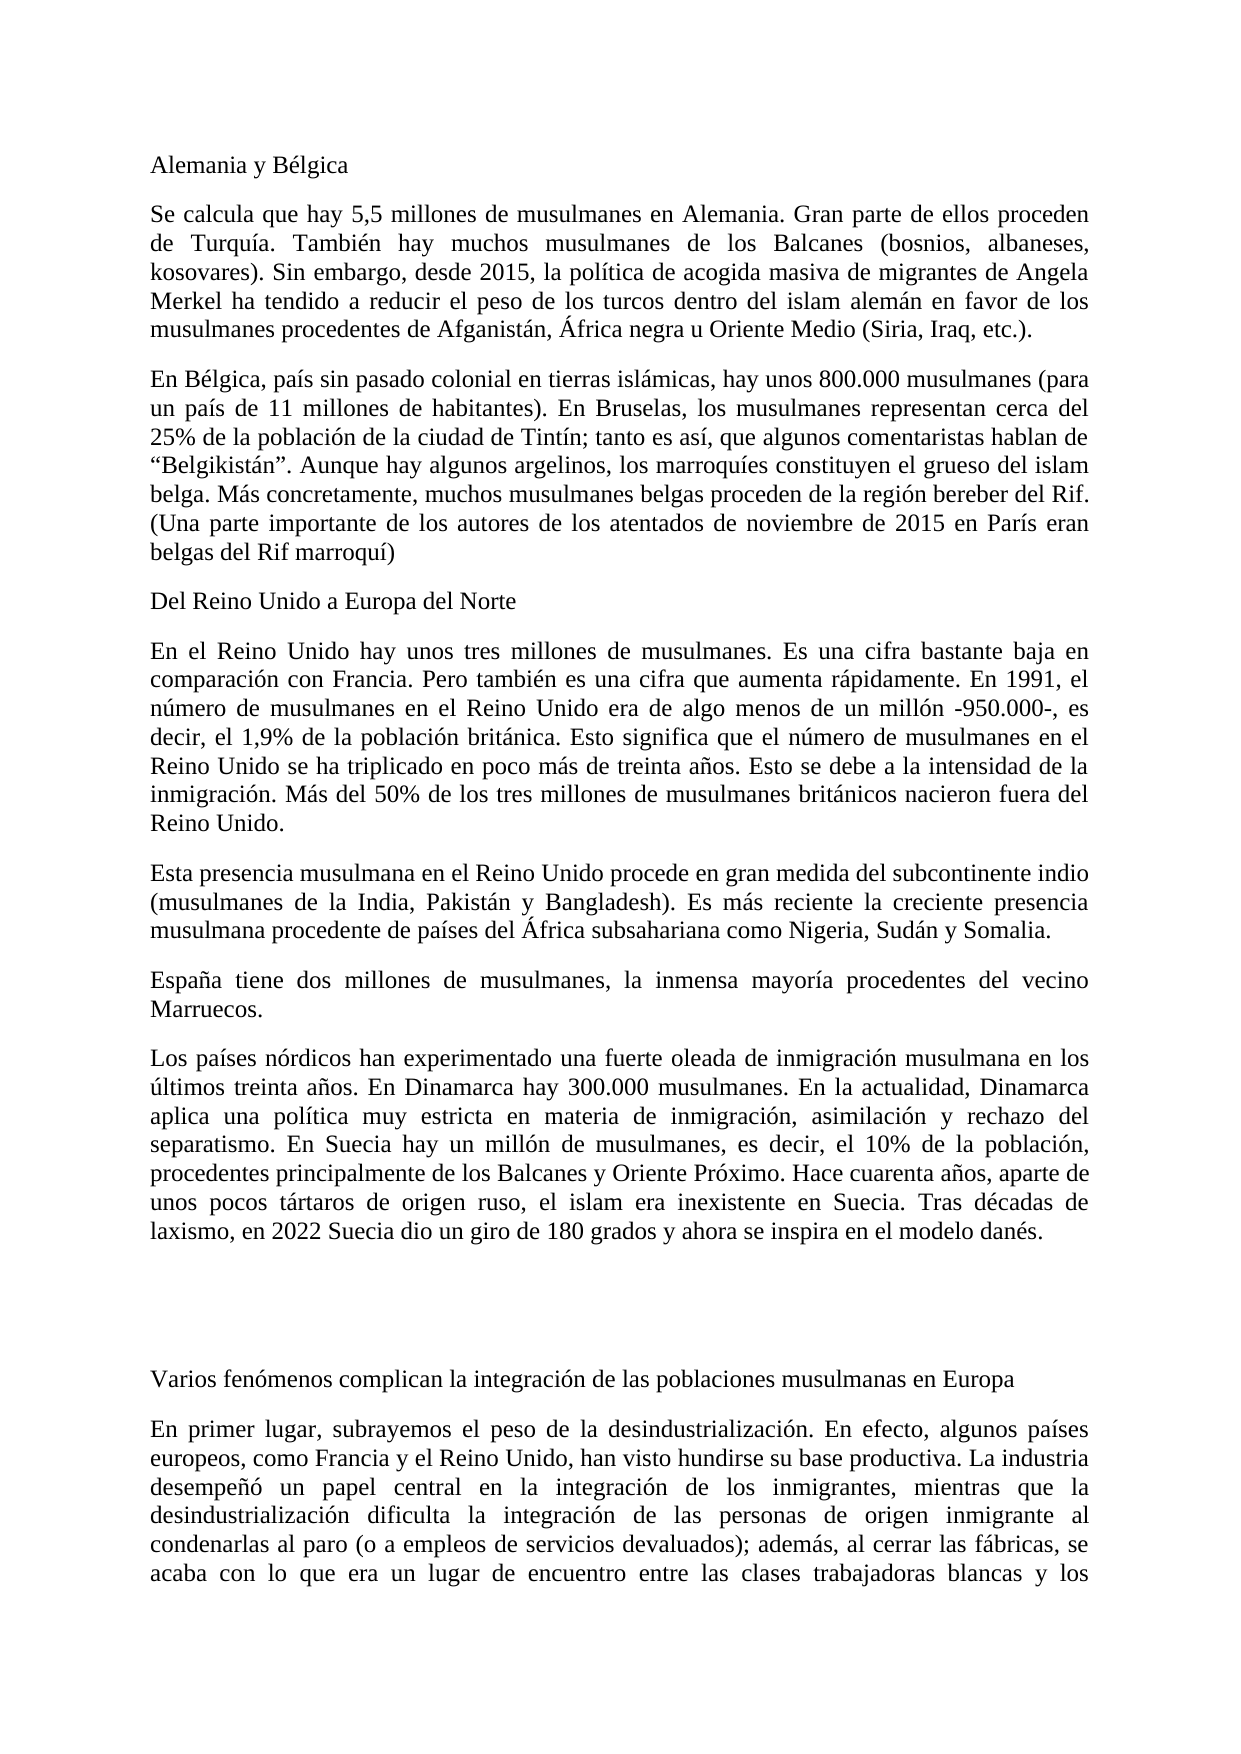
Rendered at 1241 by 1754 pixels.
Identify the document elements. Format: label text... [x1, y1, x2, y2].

text Varios fenómenos complican la integración de las poblaciones musulmanas en Europa [150, 1364, 1090, 1393]
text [150, 1414, 1090, 1587]
text En Bélgica, país sin pasado colonial en tierras islámicas, hay unos 800.000 musulmanes (para un país de 11 millones de habitantes). En Bruselas, los musulmanes representan cerca del 25% de la población de la ciudad de Tintín; tanto es así, que algunos comentaristas hablan de “Belgikistán”. Aunque hay algunos argelinos, los marroquíes constituyen el grueso del islam belga. Más concretamente, muchos musulmanes belgas proceden de la región bereber del Rif. (Una parte importante de los autores de los atentados de noviembre de 2015 en París eran belgas del Rif marroquí) [150, 364, 1090, 565]
text España tiene dos millones de musulmanes, la inmensa mayoría procedentes del vecino Marruecos. [150, 965, 1090, 1022]
text En el Reino Unido hay unos tres millones de musulmanes. Es una cifra bastante baja en comparación con Francia. Pero también es una cifra que aumenta rápidamente. En 1991, el número de musulmanes en el Reino Unido era de algo menos de un millón -950.000-, es decir, el 1,9% de la población británica. Esto significa que el número de musulmanes en el Reino Unido se ha triplicado en poco más de treinta años. Esto se debe a la intensidad de la inmigración. Más del 50% de los tres millones de musulmanes británicos nacieron fuera del Reino Unido. [150, 636, 1090, 837]
text Esta presencia musulmana en el Reino Unido procede en gran medida del subcontinente indio (musulmanes de la India, Pakistán y Bangladesh). Es más reciente la creciente presencia musulmana procedente de países del África subsahariana como Nigeria, Sudán y Somalia. [150, 858, 1090, 944]
text Del Reino Unido a Europa del Norte [150, 586, 1090, 615]
text Los países nórdicos han experimentado una fuerte oleada de inmigración musulmana en los últimos treinta años. En Dinamarca hay 300.000 musulmanes. En la actualidad, Dinamarca aplica una política muy estricta en materia de inmigración, asimilación y rechazo del separatismo. En Suecia hay un millón de musulmanes, es decir, el 10% de la población, procedentes principalmente de los Balcanes y Oriente Próximo. Hace cuarenta años, aparte de unos pocos tártaros de origen ruso, el islam era inexistente en Suecia. Tras décadas de laxismo, en 2022 Suecia dio un giro de 180 grados y ahora se inspira en el modelo danés. [150, 1043, 1090, 1244]
text Se calcula que hay 5,5 millones de musulmanes en Alemania. Gran parte de ellos proceden de Turquía. También hay muchos musulmanes de los Balcanes (bosnios, albaneses, kosovares). Sin embargo, desde 2015, la política de acogida masiva de migrantes de Angela Merkel ha tendido a reducir el peso de los turcos dentro del islam alemán en favor de los musulmanes procedentes de Afganistán, África negra u Oriente Medio (Siria, Iraq, etc.). [150, 199, 1090, 343]
text Alemania y Bélgica [150, 150, 1090, 179]
